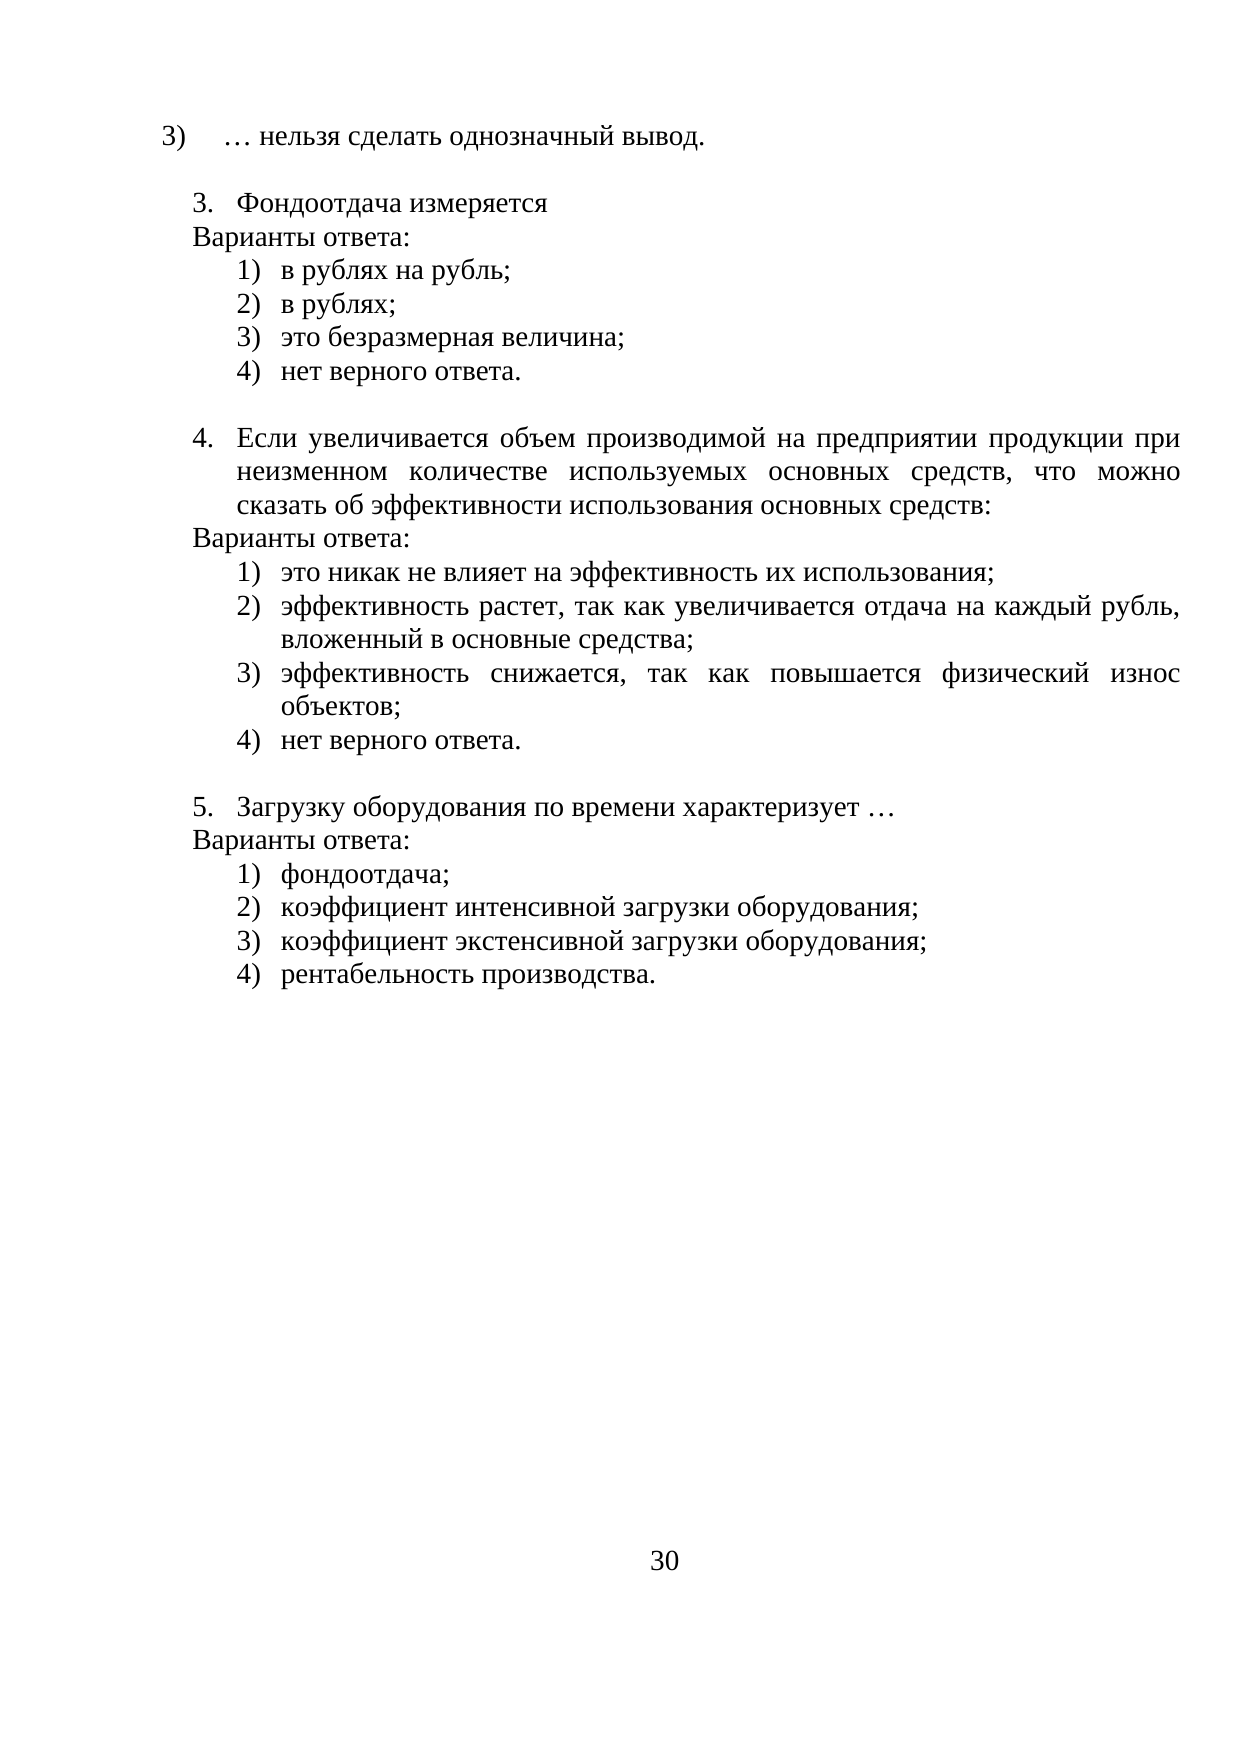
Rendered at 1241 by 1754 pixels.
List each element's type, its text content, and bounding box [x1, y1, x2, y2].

list эффективность растет, так как увеличивается отдача на каждый рубль, вложенный в основные средства; [236, 588, 1181, 655]
list в рублях; [236, 286, 1181, 319]
list рентабельность производства. [236, 957, 1181, 990]
list это никак не влияет на эффективность их использования; [236, 554, 1181, 588]
list Если увеличивается объем производимой на предприятии продукции при неизменном количестве используемых основных средств, что можно сказать об эффективности использования основных средств: [192, 420, 1181, 521]
list … нельзя сделать однозначный вывод. [148, 118, 1181, 152]
list коэффициент экстенсивной загрузки оборудования; [236, 923, 1181, 957]
text Варианты ответа: [148, 219, 1181, 252]
text Варианты ответа: [148, 822, 1181, 856]
list коэффициент интенсивной загрузки оборудования; [236, 889, 1181, 923]
list эффективность снижается, так как повышается физический износ объектов; [236, 655, 1181, 722]
list в рублях на рубль; [236, 252, 1181, 286]
text Варианты ответа: [148, 521, 1181, 554]
list Загрузку оборудования по времени характеризует … [192, 789, 1181, 822]
list фондоотдача; [236, 856, 1181, 889]
list нет верного ответа. [236, 353, 1181, 386]
list нет верного ответа. [236, 722, 1181, 755]
list Фондоотдача измеряется [192, 185, 1181, 219]
list это безразмерная величина; [236, 319, 1181, 353]
